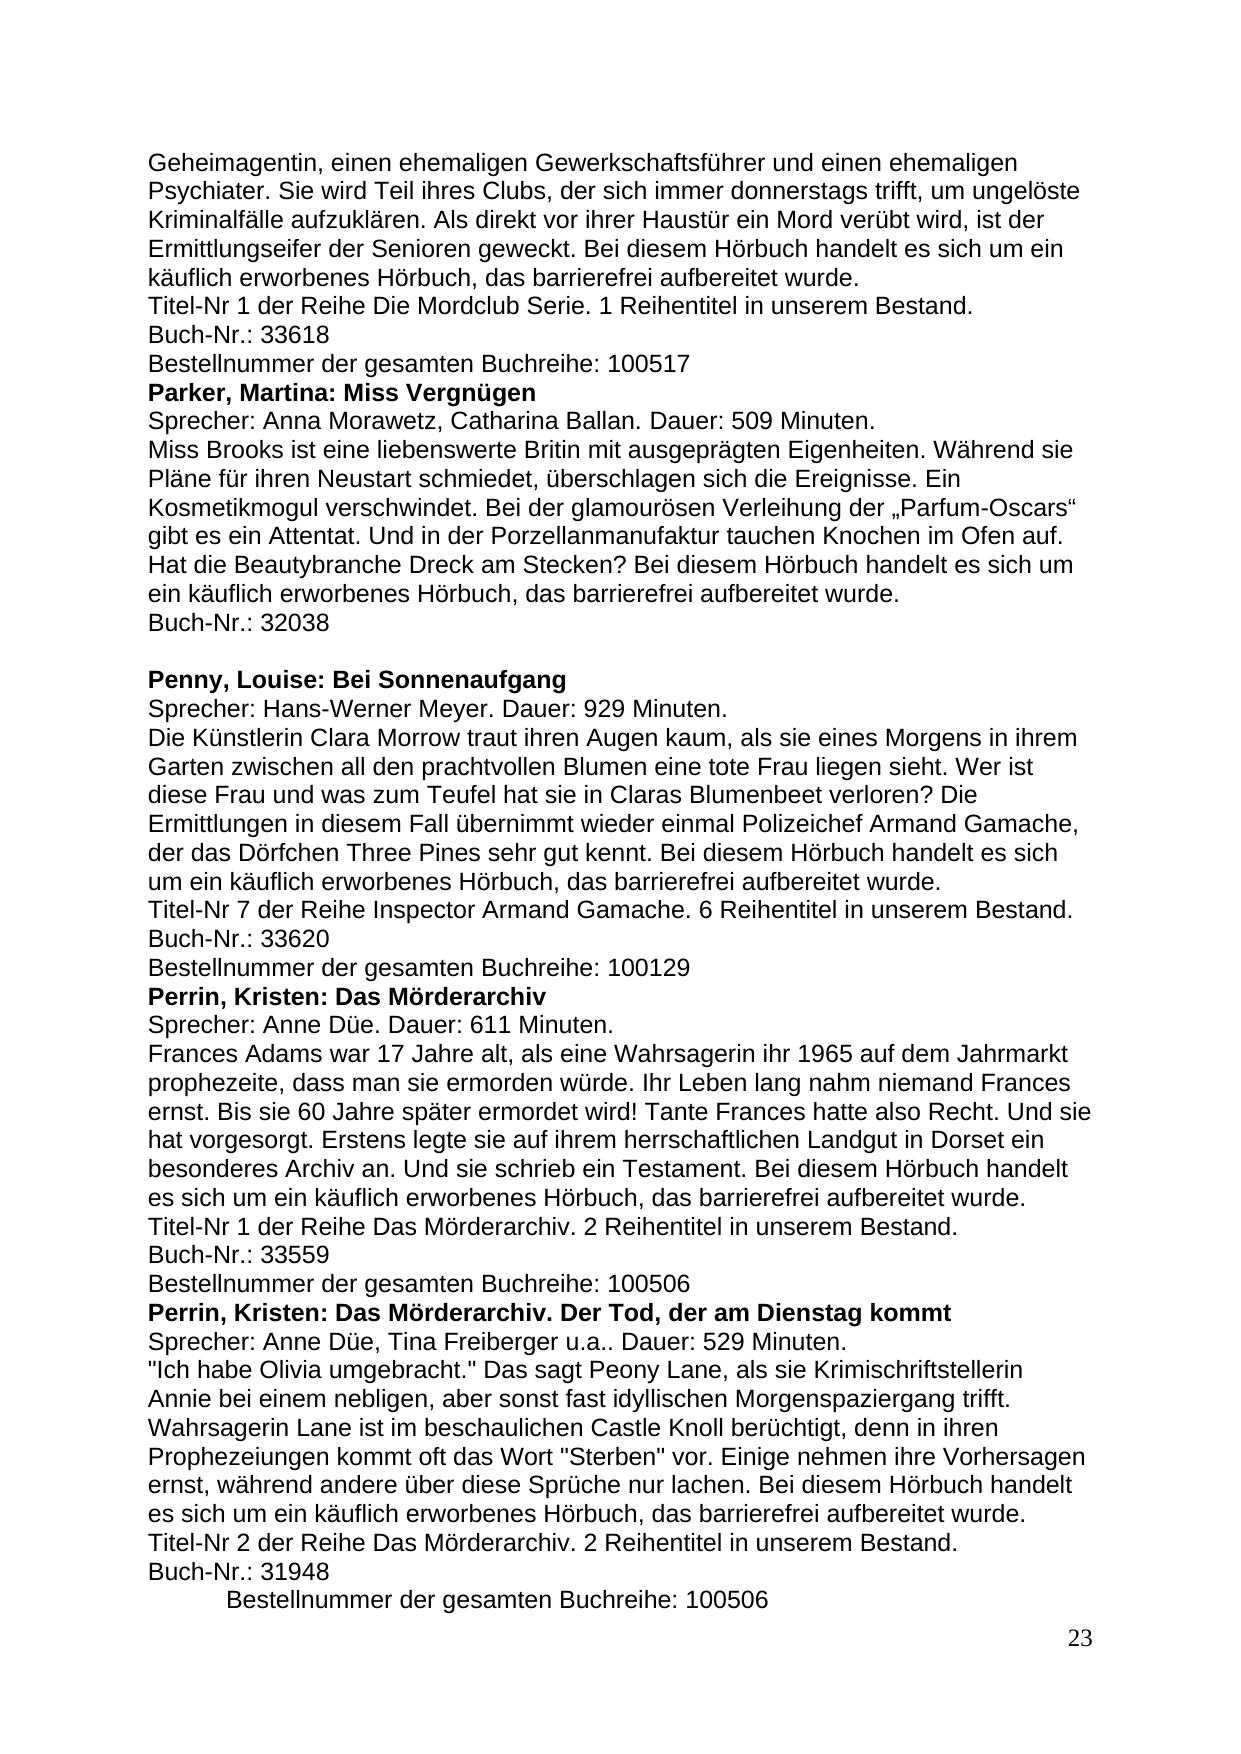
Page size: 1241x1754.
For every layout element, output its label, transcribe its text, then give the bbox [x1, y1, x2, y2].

text Parker, Martina: Miss Vergnügen [148, 378, 1093, 406]
text Buch-Nr.: 33559 [148, 1240, 1093, 1269]
text Buch-Nr.: 33620 [148, 924, 1093, 953]
text Penny, Louise: Bei Sonnenaufgang [148, 636, 1093, 694]
text Titel-Nr 1 der Reihe Das Mörderarchiv. 2 Reihentitel in unserem Bestand. [148, 1211, 1093, 1240]
text Sprecher: Anna Morawetz, Catharina Ballan. Dauer: 509 Minuten. Miss Brooks ist eine liebenswerte Britin mit ausgeprägten Eigenheiten. Während sie Pläne für ihren Neustart schmiedet, überschlagen sich die Ereignisse. Ein Kosmetikmogul verschwindet. Bei der glamourösen Verleihung der „Parfum-Oscars“ gibt es ein Attentat. Und in der Porzellanmanufaktur tauchen Knochen im Ofen auf. Hat die Beautybranche Dreck am Stecken? Bei diesem Hörbuch handelt es sich um ein käuflich erworbenes Hörbuch, das barrierefrei aufbereitet wurde. Buch-Nr.: 32038 [148, 406, 1093, 636]
text Titel-Nr 7 der Reihe Inspector Armand Gamache. 6 Reihentitel in unserem Bestand. [148, 895, 1093, 924]
text Perrin, Kristen: Das Mörderarchiv [148, 981, 1093, 1010]
text Bestellnummer der gesamten Buchreihe: 100517 [148, 349, 1093, 378]
text Titel-Nr 1 der Reihe Die Mordclub Serie. 1 Reihentitel in unserem Bestand. [148, 291, 1093, 320]
text Buch-Nr.: 33618 [148, 320, 1093, 349]
text Titel-Nr 2 der Reihe Das Mörderarchiv. 2 Reihentitel in unserem Bestand. [148, 1528, 1093, 1556]
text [148, 148, 1093, 291]
text Bestellnummer der gesamten Buchreihe: 100506 [226, 1585, 1093, 1614]
text Sprecher: Anne Düe, Tina Freiberger u.a.. Dauer: 529 Minuten. "Ich habe Olivia umgebracht." Das sagt Peony Lane, als sie Krimischriftstellerin Annie bei einem nebligen, aber sonst fast idyllischen Morgenspaziergang trifft. Wahrsagerin Lane ist im beschaulichen Castle Knoll berüchtigt, denn in ihren Prophezeiungen kommt oft das Wort "Sterben" vor. Einige nehmen ihre Vorhersagen ernst, während andere über diese Sprüche nur lachen. Bei diesem Hörbuch handelt es sich um ein käuflich erworbenes Hörbuch, das barrierefrei aufbereitet wurde. [148, 1326, 1093, 1528]
text Sprecher: Hans-Werner Meyer. Dauer: 929 Minuten. Die Künstlerin Clara Morrow traut ihren Augen kaum, als sie eines Morgens in ihrem Garten zwischen all den prachtvollen Blumen eine tote Frau liegen sieht. Wer ist diese Frau und was zum Teufel hat sie in Claras Blumenbeet verloren? Die Ermittlungen in diesem Fall übernimmt wieder einmal Polizeichef Armand Gamache, der das Dörfchen Three Pines sehr gut kennt. Bei diesem Hörbuch handelt es sich um ein käuflich erworbenes Hörbuch, das barrierefrei aufbereitet wurde. [148, 694, 1093, 895]
text Bestellnummer der gesamten Buchreihe: 100129 [148, 953, 1093, 981]
text Bestellnummer der gesamten Buchreihe: 100506 [148, 1269, 1093, 1298]
text Sprecher: Anne Düe. Dauer: 611 Minuten. Frances Adams war 17 Jahre alt, als eine Wahrsagerin ihr 1965 auf dem Jahrmarkt prophezeite, dass man sie ermorden würde. Ihr Leben lang nahm niemand Frances ernst. Bis sie 60 Jahre später ermordet wird! Tante Frances hatte also Recht. Und sie hat vorgesorgt. Erstens legte sie auf ihrem herrschaftlichen Landgut in Dorset ein besonderes Archiv an. Und sie schrieb ein Testament. Bei diesem Hörbuch handelt es sich um ein käuflich erworbenes Hörbuch, das barrierefrei aufbereitet wurde. [148, 1010, 1093, 1211]
text Perrin, Kristen: Das Mörderarchiv. Der Tod, der am Dienstag kommt [148, 1298, 1093, 1326]
text Buch-Nr.: 31948 [148, 1556, 1093, 1585]
